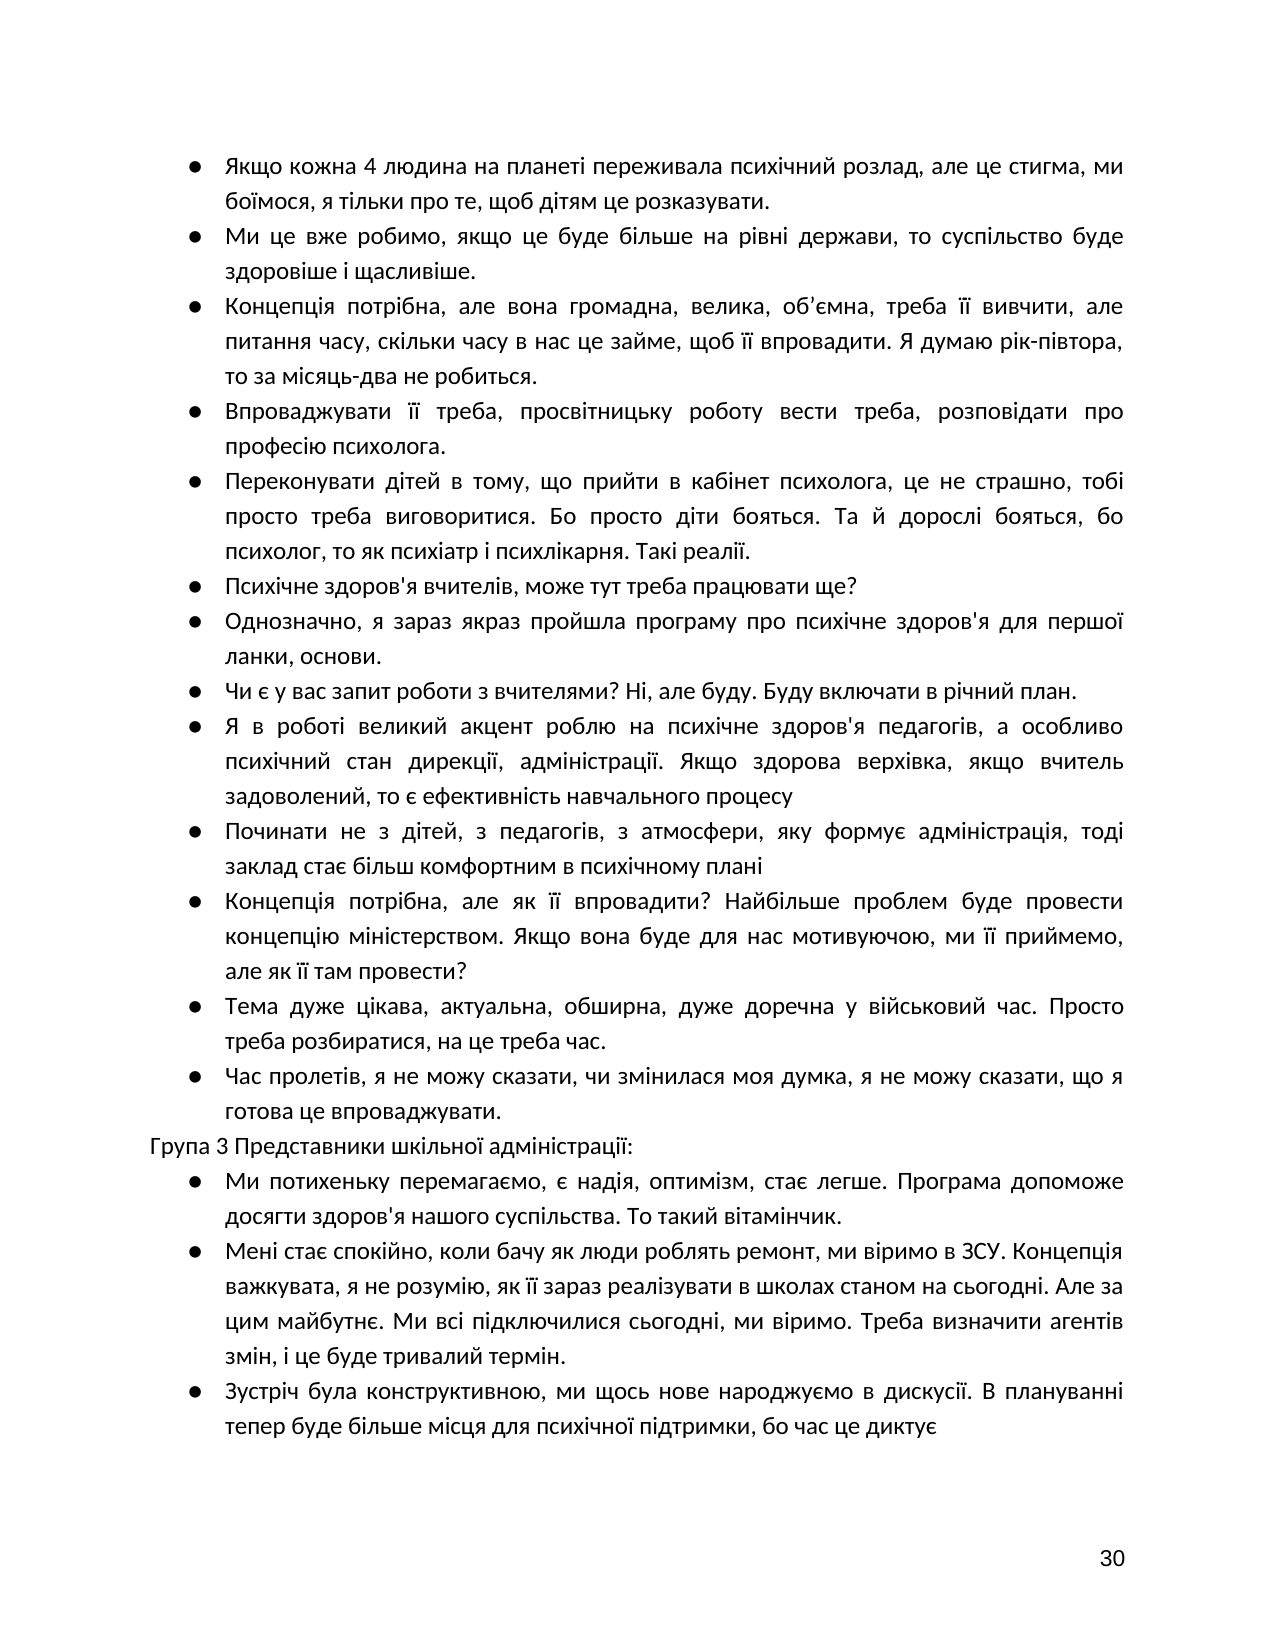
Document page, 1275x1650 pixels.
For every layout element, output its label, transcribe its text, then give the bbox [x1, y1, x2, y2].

list Чи є у вас запит роботи з вчителями? Ні, але буду. Буду включати в річний план. [187, 675, 1125, 706]
list Ми потихеньку перемагаємо, є надія, оптимізм, стає легше. Програма допоможе досягти здоров'я нашого суспільства. То такий вітамінчик. [187, 1165, 1125, 1231]
list Однозначно, я зараз якраз пройшла програму про психічне здоров'я для першої ланки, основи. [187, 605, 1125, 671]
list Ми це вже робимо, якщо це буде більше на рівні держави, то суспільство буде здоровіше і щасливіше. [187, 220, 1125, 286]
list Якщо кожна 4 людина на планеті переживала психічний розлад, але це стигма, ми боїмося, я тільки про те, щоб дітям це розказувати. [187, 150, 1125, 216]
text Група 3 Представники шкільної адміністрації: [150, 1130, 1125, 1161]
list Тема дуже цікава, актуальна, обширна, дуже доречна у військовий час. Просто треба розбиратися, на це треба час. [187, 990, 1125, 1056]
list Психічне здоров'я вчителів, може тут треба працювати ще? [187, 570, 1125, 601]
list Концепція потрібна, але вона громадна, велика, об’ємна, треба її вивчити, але питання часу, скільки часу в нас це займе, щоб її впровадити. Я думаю рік-півтора, то за місяць-два не робиться. [187, 290, 1125, 391]
list Переконувати дітей в тому, що прийти в кабінет психолога, це не страшно, тобі просто треба виговоритися. Бо просто діти бояться. Та й дорослі бояться, бо психолог, то як психіатр і психлікарня. Такі реалії. [187, 465, 1125, 566]
list Час пролетів, я не можу сказати, чи змінилася моя думка, я не можу сказати, що я готова це впроваджувати. [187, 1060, 1125, 1126]
list Мені стає спокійно, коли бачу як люди роблять ремонт, ми віримо в ЗСУ. Концепція важкувата, я не розумію, як її зараз реалізувати в школах станом на сьогодні. Але за цим майбутнє. Ми всі підключилися сьогодні, ми віримо. Треба визначити агентів змін, і це буде тривалий термін. [187, 1235, 1125, 1371]
list Концепція потрібна, але як її впровадити? Найбільше проблем буде провести концепцію міністерством. Якщо вона буде для нас мотивуючою, ми її приймемо, але як її там провести? [187, 885, 1125, 986]
list Впроваджувати її треба, просвітницьку роботу вести треба, розповідати про професію психолога. [187, 395, 1125, 461]
list Я в роботі великий акцент роблю на психічне здоров'я педагогів, а особливо психічний стан дирекції, адміністрації. Якщо здорова верхівка, якщо вчитель задоволений, то є ефективність навчального процесу [187, 710, 1125, 811]
list Починати не з дітей, з педагогів, з атмосфери, яку формує адміністрація, тоді заклад стає більш комфортним в психічному плані [187, 815, 1125, 881]
list Зустріч була конструктивною, ми щось нове народжуємо в дискусії. В плануванні тепер буде більше місця для психічної підтримки, бо час це диктує [187, 1375, 1125, 1441]
